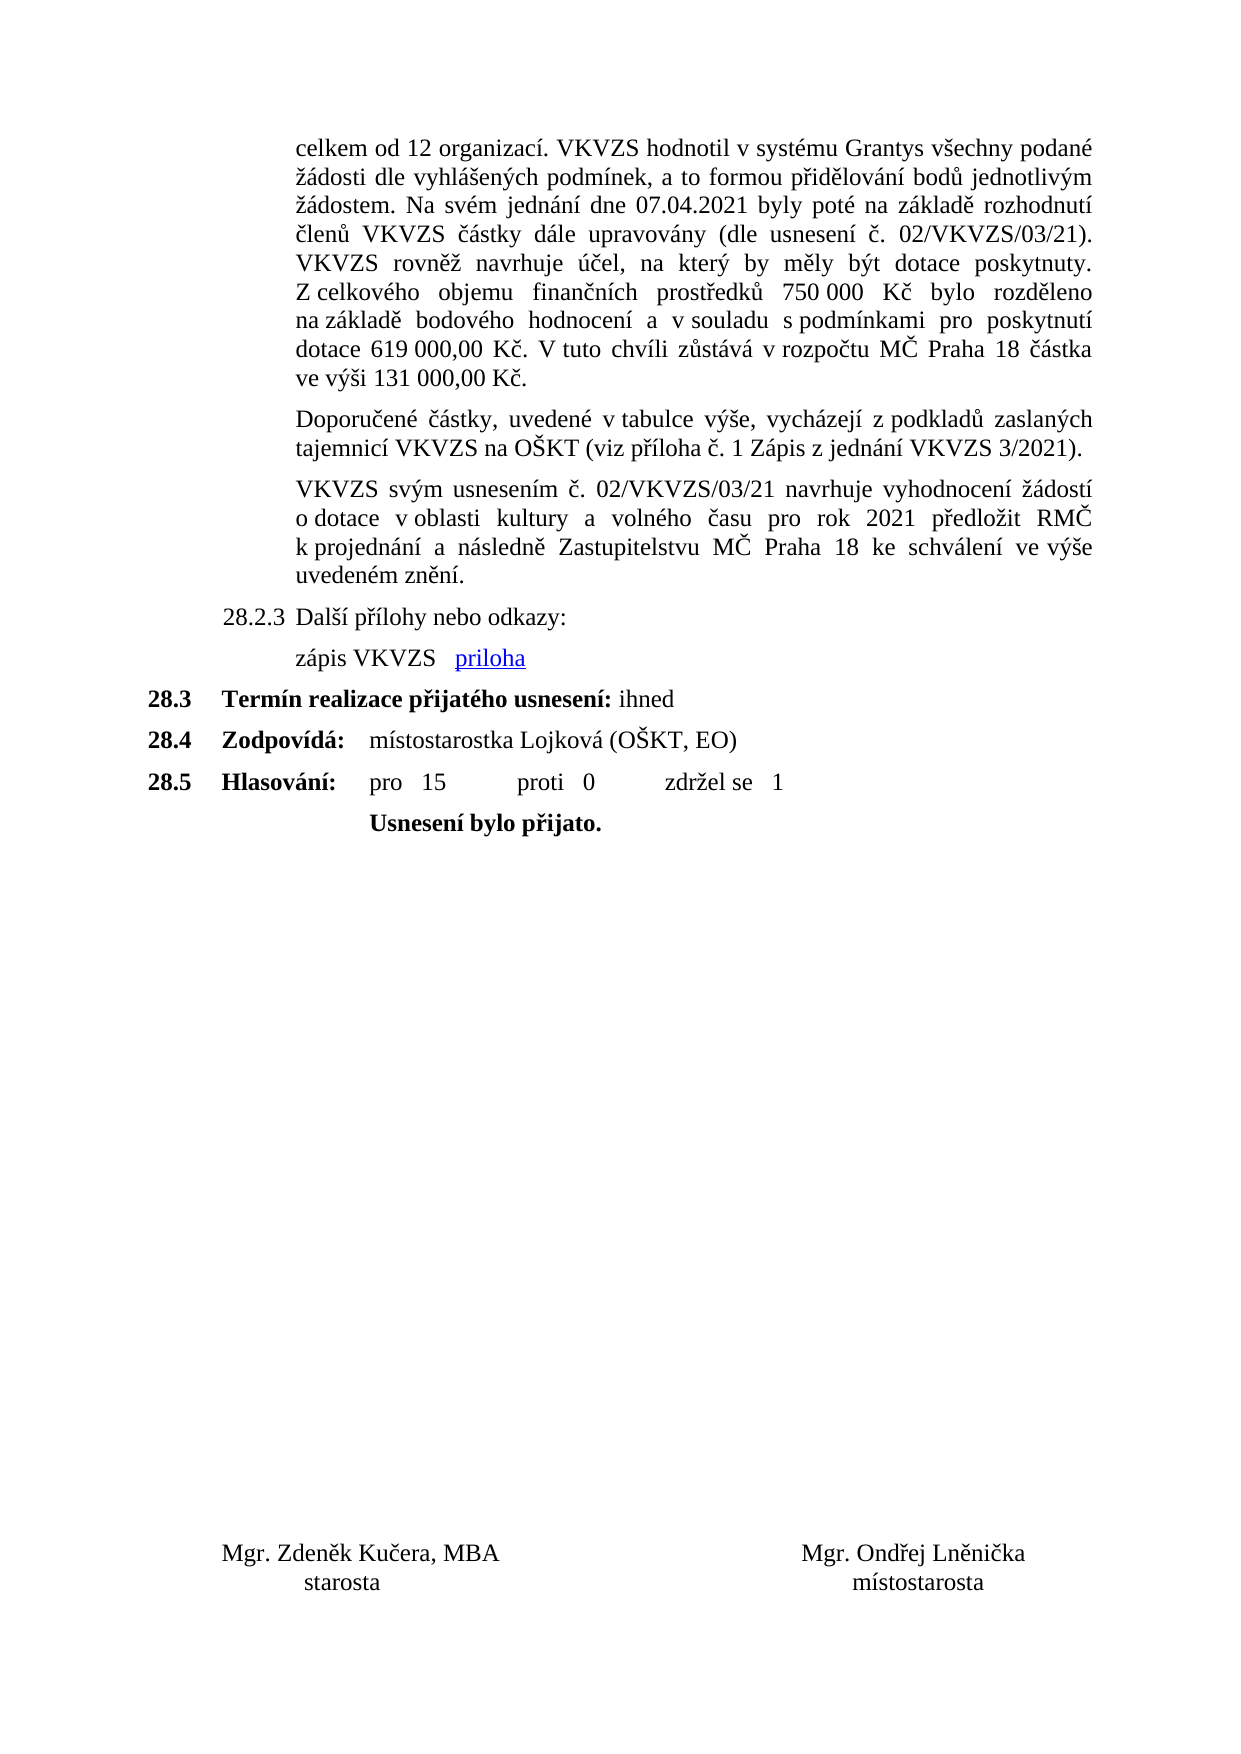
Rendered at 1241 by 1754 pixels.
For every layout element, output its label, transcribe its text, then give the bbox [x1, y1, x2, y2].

text starosta místostarosta [148, 1567, 1093, 1595]
text Usnesení bylo přijato. [369, 808, 1093, 837]
text zápis VKVZS priloha [295, 643, 1093, 672]
text 28.2.3 Další přílohy nebo odkazy: [223, 602, 1093, 630]
text 28.4 Zodpovídá: místostarostka Lojková (OŠKT, EO) [148, 725, 1093, 754]
text VKVZS svým usnesením č. 02/VKVZS/03/21 navrhuje vyhodnocení žádostí o dotace v oblasti kultury a volného času pro rok 2021 předložit RMČ k projednání a následně Zastupitelstvu MČ Praha 18 ke schválení ve výše uvedeném znění. [295, 474, 1093, 589]
text Mgr. Zdeněk Kučera, MBA Mgr. Ondřej Lněnička [148, 1538, 1093, 1567]
text 28.5 Hlasování: pro 15 proti 0 zdržel se 1 [148, 767, 1093, 795]
text Doporučené částky, uvedené v tabulce výše, vycházejí z podkladů zaslaných tajemnicí VKVZS na OŠKT (viz příloha č. 1 Zápis z jednání VKVZS 3/2021). [295, 404, 1093, 462]
text 28.3 Termín realizace přijatého usnesení: ihned [148, 684, 1093, 713]
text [295, 133, 1093, 392]
